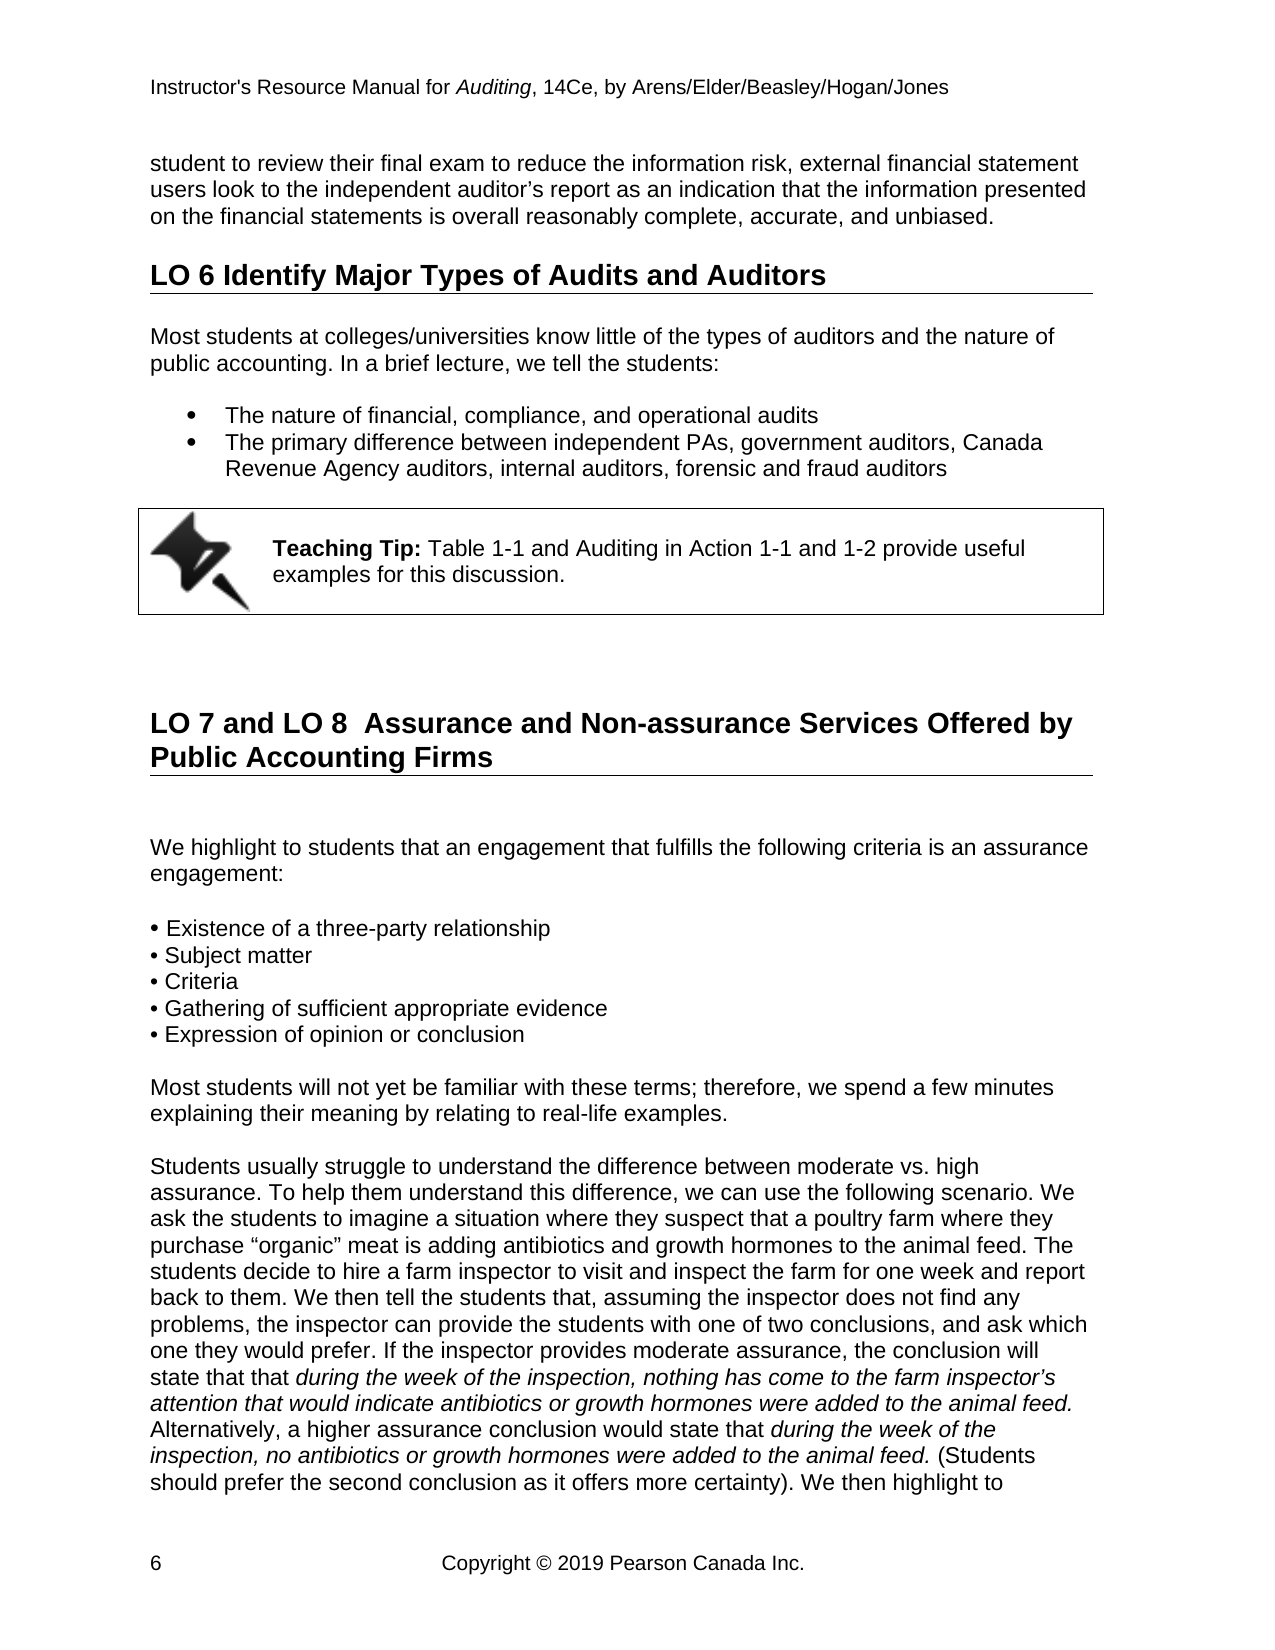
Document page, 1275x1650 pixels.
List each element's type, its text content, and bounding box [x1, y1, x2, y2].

text LO 7 and LO 8 Assurance and Non-assurance Services Offered by Public Accounting Firms [150, 706, 1093, 775]
list The nature of financial, compliance, and operational audits [187, 402, 1093, 429]
text • Subject matter [150, 942, 1093, 968]
text LO 6 Identify Major Types of Audits and Auditors [150, 258, 1093, 293]
text Most students at colleges/universities know little of the types of auditors and the nature of public accounting. In a brief lecture, we tell the students: [150, 323, 1093, 376]
text • Gathering of sufficient appropriate evidence [150, 994, 1093, 1021]
table_header [139, 509, 261, 614]
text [150, 1153, 1093, 1495]
text • Existence of a three-party relationship [150, 913, 1093, 942]
text • Criteria [150, 968, 1093, 994]
text Most students will not yet be familiar with these terms; therefore, we spend a few minutes explaining their meaning by relating to real-life examples. [150, 1073, 1093, 1126]
table_header Teaching Tip: Table 1-1 and Auditing in Action 1-1 and 1-2 provide useful examples for this discussion. [261, 509, 1103, 614]
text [150, 150, 1093, 229]
list The primary difference between independent PAs, government auditors, Canada Revenue Agency auditors, internal auditors, forensic and fraud auditors [187, 429, 1093, 481]
text • Expression of opinion or conclusion [150, 1021, 1093, 1047]
picture [150, 511, 251, 612]
text We highlight to students that an engagement that fulfills the following criteria is an assurance engagement: [150, 834, 1093, 887]
